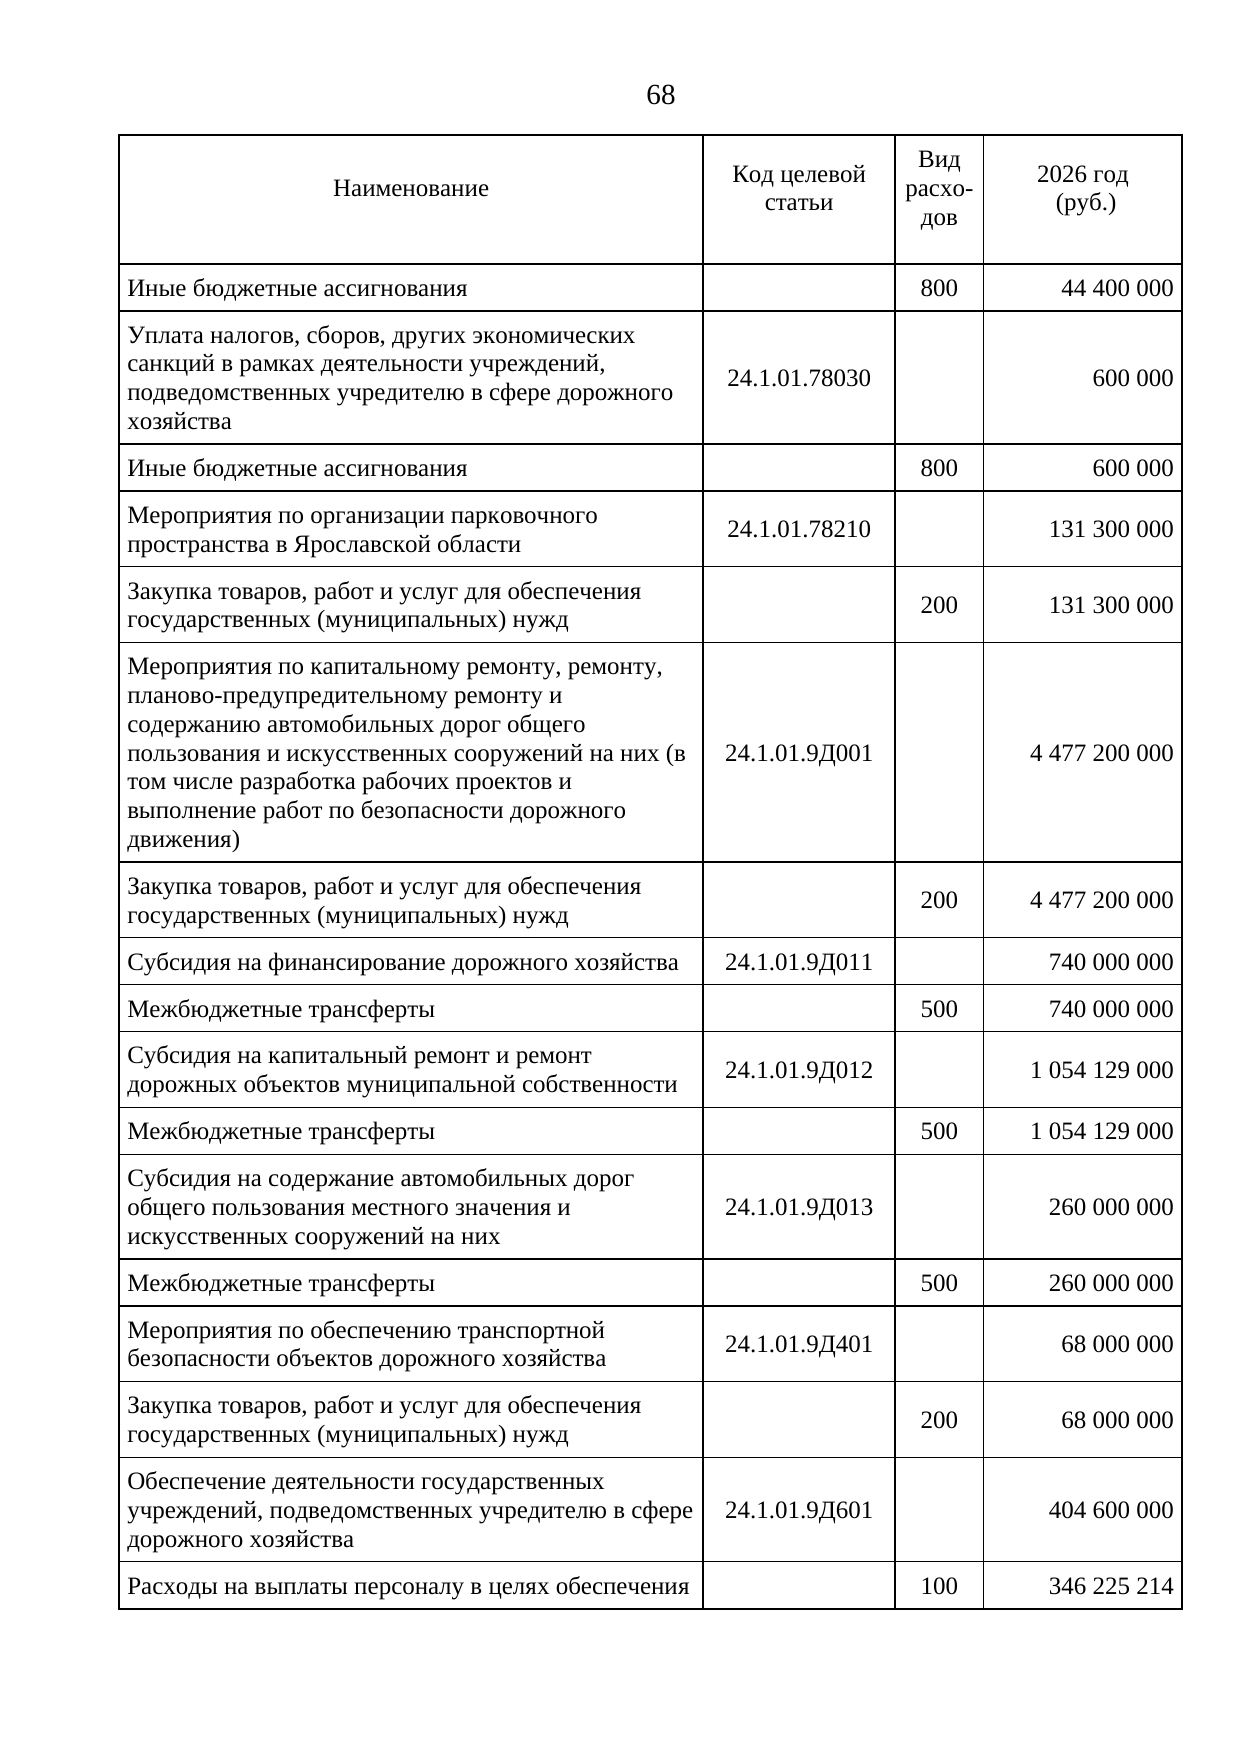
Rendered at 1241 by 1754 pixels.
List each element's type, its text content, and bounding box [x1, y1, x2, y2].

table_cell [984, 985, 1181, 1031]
table_header Наименование [120, 136, 702, 263]
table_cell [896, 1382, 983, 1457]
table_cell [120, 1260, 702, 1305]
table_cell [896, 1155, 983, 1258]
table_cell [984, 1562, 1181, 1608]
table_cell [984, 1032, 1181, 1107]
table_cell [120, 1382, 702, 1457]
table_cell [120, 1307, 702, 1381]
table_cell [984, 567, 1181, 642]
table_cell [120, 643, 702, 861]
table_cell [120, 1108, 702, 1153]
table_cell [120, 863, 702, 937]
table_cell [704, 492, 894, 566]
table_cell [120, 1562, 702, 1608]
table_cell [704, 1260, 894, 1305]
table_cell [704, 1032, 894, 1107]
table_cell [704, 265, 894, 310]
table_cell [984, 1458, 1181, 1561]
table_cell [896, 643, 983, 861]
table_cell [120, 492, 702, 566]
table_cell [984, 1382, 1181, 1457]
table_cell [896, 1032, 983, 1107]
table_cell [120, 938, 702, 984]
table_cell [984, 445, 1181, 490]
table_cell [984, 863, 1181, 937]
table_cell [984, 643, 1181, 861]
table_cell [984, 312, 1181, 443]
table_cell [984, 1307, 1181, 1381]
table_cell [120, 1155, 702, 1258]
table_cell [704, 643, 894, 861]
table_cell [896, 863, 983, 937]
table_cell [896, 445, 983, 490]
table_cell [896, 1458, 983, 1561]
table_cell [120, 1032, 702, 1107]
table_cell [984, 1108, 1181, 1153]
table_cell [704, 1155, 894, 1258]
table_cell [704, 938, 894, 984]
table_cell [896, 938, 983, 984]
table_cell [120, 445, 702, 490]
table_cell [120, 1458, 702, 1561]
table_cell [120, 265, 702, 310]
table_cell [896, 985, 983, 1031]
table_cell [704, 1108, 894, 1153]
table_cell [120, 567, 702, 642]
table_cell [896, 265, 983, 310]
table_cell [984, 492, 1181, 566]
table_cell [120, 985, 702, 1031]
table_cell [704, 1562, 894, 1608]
table_header 2026 год (руб.) [984, 136, 1181, 263]
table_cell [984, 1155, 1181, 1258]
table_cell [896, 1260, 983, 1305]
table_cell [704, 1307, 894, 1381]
table_header Вид расхо- дов [896, 136, 983, 263]
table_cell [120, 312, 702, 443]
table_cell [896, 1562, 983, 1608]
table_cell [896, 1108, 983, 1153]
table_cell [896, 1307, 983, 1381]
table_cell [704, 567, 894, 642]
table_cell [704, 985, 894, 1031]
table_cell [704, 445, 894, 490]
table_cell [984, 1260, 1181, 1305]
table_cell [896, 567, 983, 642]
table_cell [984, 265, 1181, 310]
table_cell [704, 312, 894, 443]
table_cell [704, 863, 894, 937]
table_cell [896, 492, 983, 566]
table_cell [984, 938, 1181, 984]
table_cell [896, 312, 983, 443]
table_header Код целевой статьи [704, 136, 894, 263]
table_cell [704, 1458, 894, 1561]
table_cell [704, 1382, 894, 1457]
